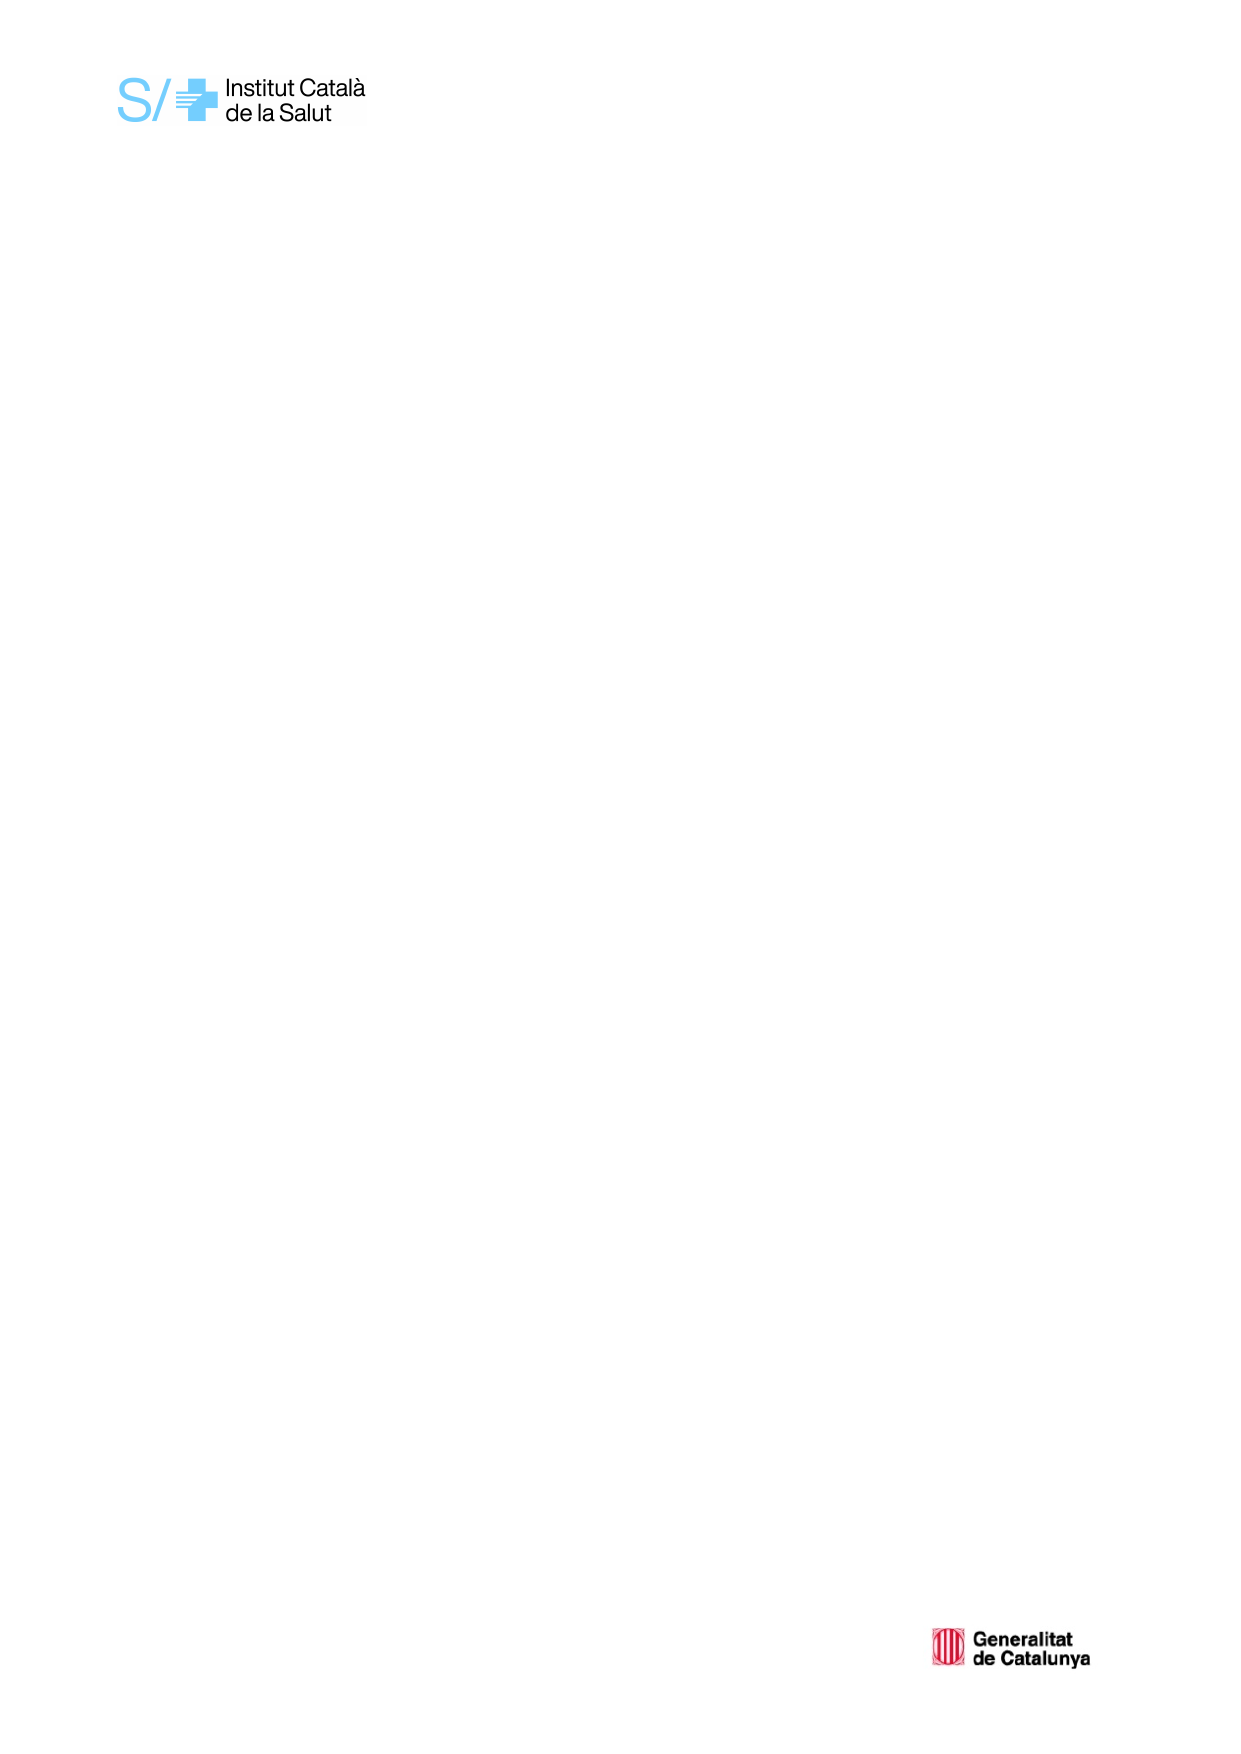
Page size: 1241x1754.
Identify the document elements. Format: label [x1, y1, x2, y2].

picture [893, 1621, 1129, 1674]
picture [116, 75, 368, 126]
